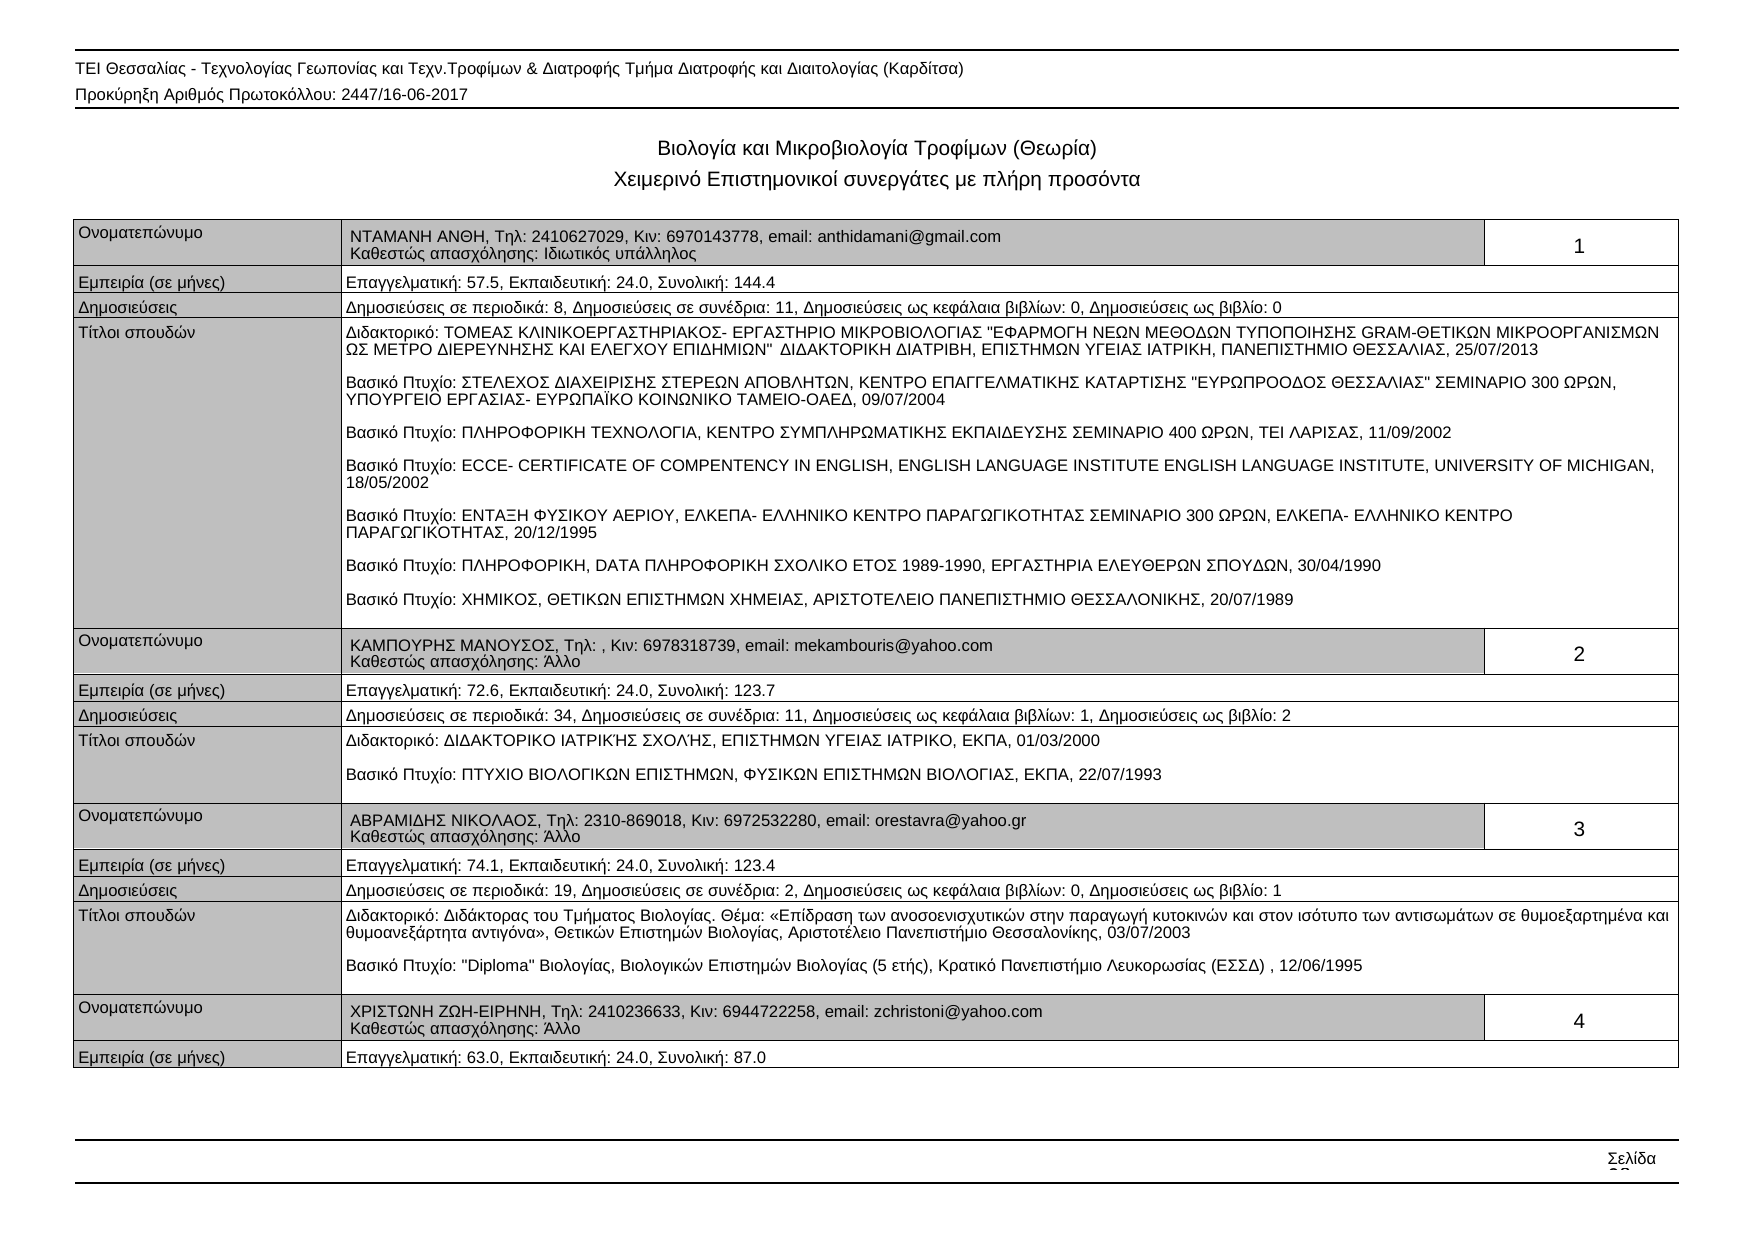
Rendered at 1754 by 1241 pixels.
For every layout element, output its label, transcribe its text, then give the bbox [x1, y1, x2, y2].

table_cell Ονοματεπώνυμο [74, 629, 341, 673]
table_cell Επαγγελματική: 72.6, Εκπαιδευτική: 24.0, Συνολική: 123.7 [342, 675, 1678, 701]
table_cell 3 [1485, 804, 1678, 848]
table_cell Διδακτορικό: ΔΙΔΑΚΤΟΡΙΚΟ ΙΑΤΡΙΚΉΣ ΣΧΟΛΉΣ, ΕΠΙΣΤΗΜΩΝ ΥΓΕΙΑΣ ΙΑΤΡΙΚΟ, ΕΚΠΑ, 01/03/2000 Βασικό Πτυχίο: ΠΤΥΧΙΟ ΒΙΟΛΟΓΙΚΩΝ ΕΠΙΣΤΗΜΩΝ, ΦΥΣΙΚΩΝ ΕΠΙΣΤΗΜΩΝ ΒΙΟΛΟΓΙΑΣ, ΕΚΠΑ, 22/07/1993 [342, 727, 1678, 803]
table_cell Ονοματεπώνυμο [74, 804, 341, 848]
table_cell 2 [1485, 629, 1678, 673]
table_cell ΧΡΙΣΤΩΝΗ ΖΩΗ-ΕΙΡΗΝΗ, Τηλ: 2410236633, Κιν: 6944722258, email: zchristoni@yahoo.com Καθεστώς απασχόλησης: Άλλο [342, 995, 1484, 1040]
table_cell Δημοσιεύσεις σε περιοδικά: 8, Δημοσιεύσεις σε συνέδρια: 11, Δημοσιεύσεις ως κεφάλαια βιβλίων: 0, Δημοσιεύσεις ως βιβλίο: 0 [342, 293, 1678, 317]
table_cell Εμπειρία (σε μήνες) [74, 1041, 341, 1067]
table_cell Δημοσιεύσεις σε περιοδικά: 34, Δημοσιεύσεις σε συνέδρια: 11, Δημοσιεύσεις ως κεφάλαια βιβλίων: 1, Δημοσιεύσεις ως βιβλίο: 2 [342, 702, 1678, 726]
table_cell Επαγγελματική: 74.1, Εκπαιδευτική: 24.0, Συνολική: 123.4 [342, 850, 1678, 876]
table_cell Εμπειρία (σε μήνες) [74, 850, 341, 876]
table_cell Διδακτορικό: ΤΟΜΕΑΣ ΚΛΙΝΙΚΟΕΡΓΑΣΤΗΡΙΑΚΟΣ- ΕΡΓΑΣΤΗΡΙΟ ΜΙΚΡΟΒΙΟΛΟΓΙΑΣ "ΕΦΑΡΜΟΓΗ ΝΕΩΝ ΜΕΘΟΔΩΝ ΤΥΠΟΠΟΙΗΣΗΣ GRAM-ΘΕΤΙΚΩΝ ΜΙΚΡΟΟΡΓΑΝΙΣΜΩΝ ΩΣ ΜΕΤΡΟ ΔΙΕΡΕΥΝΗΣΗΣ ΚΑΙ ΕΛΕΓΧΟΥ ΕΠΙΔΗΜΙΩΝ" ΔΙΔΑΚΤΟΡΙΚΗ ΔΙΑΤΡΙΒΗ, ΕΠΙΣΤΗΜΩΝ ΥΓΕΙΑΣ ΙΑΤΡΙΚΗ, ΠΑΝΕΠΙΣΤΗΜΙΟ ΘΕΣΣΑΛΙΑΣ, 25/07/2013 Βασικό Πτυχίο: ΣΤΕΛΕΧΟΣ ΔΙΑΧΕΙΡΙΣΗΣ ΣΤΕΡΕΩΝ ΑΠΟΒΛΗΤΩΝ, ΚΕΝΤΡΟ ΕΠΑΓΓΕΛΜΑΤΙΚΗΣ ΚΑΤΑΡΤΙΣΗΣ "ΕΥΡΩΠΡΟΟΔΟΣ ΘΕΣΣΑΛΙΑΣ" ΣΕΜΙΝΑΡΙΟ 300 ΩΡΩΝ, ΥΠΟΥΡΓΕΙΟ ΕΡΓΑΣΙΑΣ- ΕΥΡΩΠΑΪΚΟ ΚΟΙΝΩΝΙΚΟ ΤΑΜΕΙΟ-ΟΑΕΔ, 09/07/2004 Βασικό Πτυχίο: ΠΛΗΡΟΦΟΡΙΚΗ ΤΕΧΝΟΛΟΓΙΑ, ΚΕΝΤΡΟ ΣΥΜΠΛΗΡΩΜΑΤΙΚΗΣ ΕΚΠΑΙΔΕΥΣΗΣ ΣΕΜΙΝΑΡΙΟ 400 ΩΡΩΝ, ΤΕΙ ΛΑΡΙΣΑΣ, 11/09/2002 Βασικό Πτυχίο: ECCE- CERTIFICATE OF COMPENTENCY IN ENGLISH, ENGLISH LANGUAGE INSTITUTE ENGLISH LANGUAGE INSTITUTE, UNIVERSITY OF MICHIGAN, 18/05/2002 Βασικό Πτυχίο: ΕΝΤΑΞΗ ΦΥΣΙΚΟΥ ΑΕΡΙΟΥ, ΕΛΚΕΠΑ- ΕΛΛΗΝΙΚΟ ΚΕΝΤΡΟ ΠΑΡΑΓΩΓΙΚΟΤΗΤΑΣ ΣΕΜΙΝΑΡΙΟ 300 ΩΡΩΝ, ΕΛΚΕΠΑ- ΕΛΛΗΝΙΚΟ ΚΕΝΤΡΟ ΠΑΡΑΓΩΓΙΚΟΤΗΤΑΣ, 20/12/1995 Βασικό Πτυχίο: ΠΛΗΡΟΦΟΡΙΚΗ, DATA ΠΛΗΡΟΦΟΡΙΚΗ ΣΧΟΛΙΚΟ ΕΤΟΣ 1989-1990, ΕΡΓΑΣΤΗΡΙΑ ΕΛΕΥΘΕΡΩΝ ΣΠΟΥΔΩΝ, 30/04/1990 Βασικό Πτυχίο: ΧΗΜΙΚΟΣ, ΘΕΤΙΚΩΝ ΕΠΙΣΤΗΜΩΝ ΧΗΜΕΙΑΣ, ΑΡΙΣΤΟΤΕΛΕΙΟ ΠΑΝΕΠΙΣΤΗΜΙΟ ΘΕΣΣΑΛΟΝΙΚΗΣ, 20/07/1989 [342, 318, 1678, 628]
table_header 1 [1485, 220, 1678, 265]
table_cell ΑΒΡΑΜΙΔΗΣ ΝΙΚΟΛΑΟΣ, Τηλ: 2310-869018, Κιν: 6972532280, email: orestavra@yahoo.gr Καθεστώς απασχόλησης: Άλλο [342, 804, 1484, 848]
table_cell Δημοσιεύσεις [74, 877, 341, 901]
table_cell ΚΑΜΠΟΥΡΗΣ ΜΑΝΟΥΣΟΣ, Τηλ: , Κιν: 6978318739, email: mekambouris@yahoo.com Καθεστώς απασχόλησης: Άλλο [342, 629, 1484, 673]
table_header Ονοματεπώνυμο [74, 220, 341, 265]
table_cell Δημοσιεύσεις σε περιοδικά: 19, Δημοσιεύσεις σε συνέδρια: 2, Δημοσιεύσεις ως κεφάλαια βιβλίων: 0, Δημοσιεύσεις ως βιβλίο: 1 [342, 877, 1678, 901]
table_cell Επαγγελματική: 63.0, Εκπαιδευτική: 24.0, Συνολική: 87.0 [342, 1041, 1678, 1067]
table_header ΝΤΑΜΑΝΗ ΑΝΘΗ, Τηλ: 2410627029, Κιν: 6970143778, email: anthidamani@gmail.com Καθεστώς απασχόλησης: Ιδιωτικός υπάλληλος [342, 220, 1484, 265]
table_cell 4 [1485, 995, 1678, 1040]
table_cell Δημοσιεύσεις [74, 702, 341, 726]
table_cell Τίτλοι σπουδών [74, 902, 341, 994]
table_cell Επαγγελματική: 57.5, Εκπαιδευτική: 24.0, Συνολική: 144.4 [342, 266, 1678, 292]
table_cell Ονοματεπώνυμο [74, 995, 341, 1040]
table_cell Τίτλοι σπουδών [74, 727, 341, 803]
table_cell Εμπειρία (σε μήνες) [74, 266, 341, 292]
table_cell Διδακτορικό: Διδάκτορας του Τμήματος Βιολογίας. Θέμα: «Επίδραση των ανοσοενισχυτικών στην παραγωγή κυτοκινών και στον ισότυπο των αντισωμάτων σε θυμοεξαρτημένα και θυμοανεξάρτητα αντιγόνα», Θετικών Επιστημών Βιολογίας, Αριστοτέλειο Πανεπιστήμιο Θεσσαλονίκης, 03/07/2003 Βασικό Πτυχίο: "Diploma" Βιολογίας, Βιολογικών Επιστημών Βιολογίας (5 ετής), Κρατικό Πανεπιστήμιο Λευκορωσίας (ΕΣΣΔ) , 12/06/1995 [342, 902, 1678, 994]
table_cell Εμπειρία (σε μήνες) [74, 675, 341, 701]
table_cell Τίτλοι σπουδών [74, 318, 341, 628]
text Βιολογία και Μικροβιολογία Τροφίμων (Θεωρία) Χειμερινό Επιστημονικοί συνεργάτες με πλήρη προσόντα [611, 136, 1143, 191]
table_cell Δημοσιεύσεις [74, 293, 341, 317]
